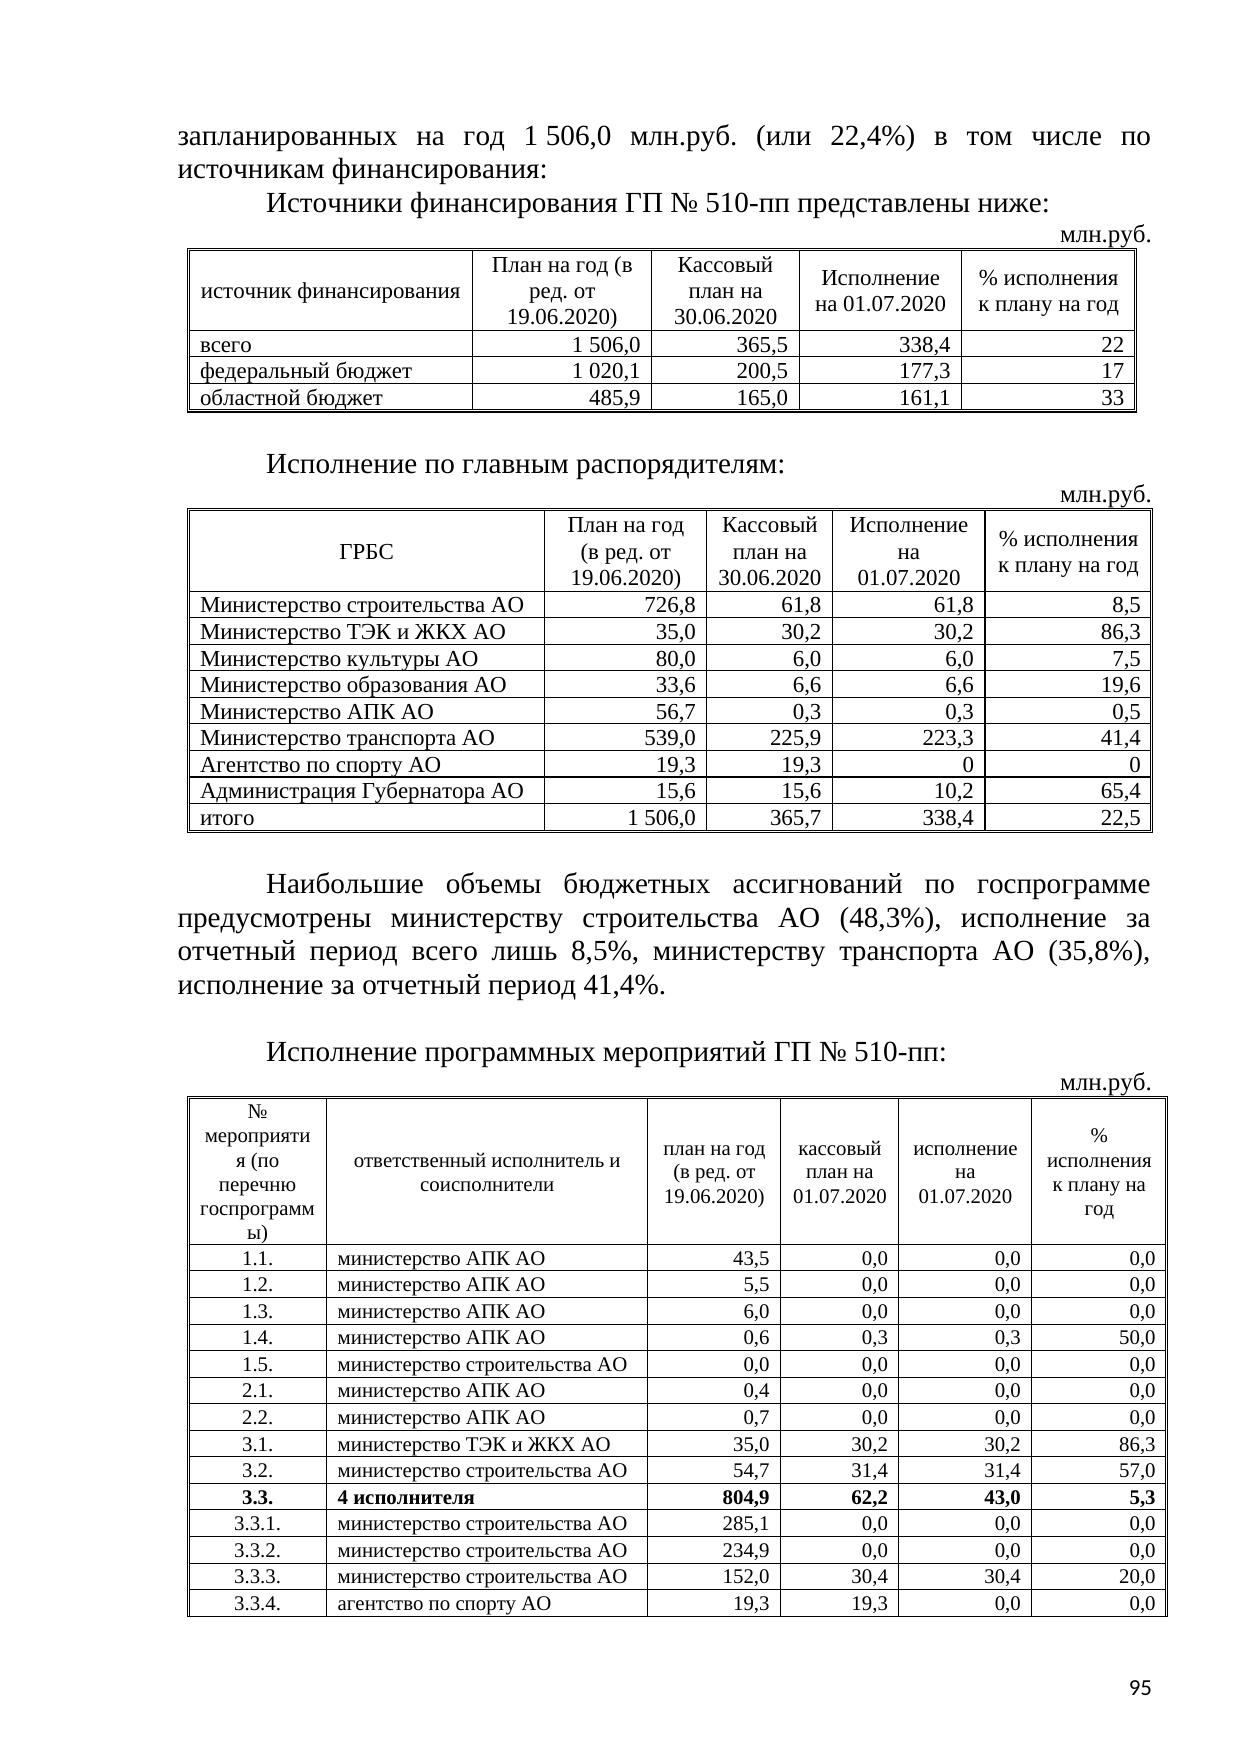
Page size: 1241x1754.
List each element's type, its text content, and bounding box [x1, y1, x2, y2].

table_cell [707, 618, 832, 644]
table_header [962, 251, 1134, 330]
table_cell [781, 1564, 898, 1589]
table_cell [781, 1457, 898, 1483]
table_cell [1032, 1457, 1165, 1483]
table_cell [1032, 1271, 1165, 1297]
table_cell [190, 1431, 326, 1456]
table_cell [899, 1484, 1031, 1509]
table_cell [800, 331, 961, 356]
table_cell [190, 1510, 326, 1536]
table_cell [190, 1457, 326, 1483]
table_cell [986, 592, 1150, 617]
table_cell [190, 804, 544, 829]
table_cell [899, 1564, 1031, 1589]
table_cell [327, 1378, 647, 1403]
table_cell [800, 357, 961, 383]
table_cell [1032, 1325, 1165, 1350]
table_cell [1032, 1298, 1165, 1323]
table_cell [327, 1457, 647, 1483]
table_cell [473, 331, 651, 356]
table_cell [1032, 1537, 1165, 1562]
text Исполнение по главным распорядителям: [177, 446, 1152, 479]
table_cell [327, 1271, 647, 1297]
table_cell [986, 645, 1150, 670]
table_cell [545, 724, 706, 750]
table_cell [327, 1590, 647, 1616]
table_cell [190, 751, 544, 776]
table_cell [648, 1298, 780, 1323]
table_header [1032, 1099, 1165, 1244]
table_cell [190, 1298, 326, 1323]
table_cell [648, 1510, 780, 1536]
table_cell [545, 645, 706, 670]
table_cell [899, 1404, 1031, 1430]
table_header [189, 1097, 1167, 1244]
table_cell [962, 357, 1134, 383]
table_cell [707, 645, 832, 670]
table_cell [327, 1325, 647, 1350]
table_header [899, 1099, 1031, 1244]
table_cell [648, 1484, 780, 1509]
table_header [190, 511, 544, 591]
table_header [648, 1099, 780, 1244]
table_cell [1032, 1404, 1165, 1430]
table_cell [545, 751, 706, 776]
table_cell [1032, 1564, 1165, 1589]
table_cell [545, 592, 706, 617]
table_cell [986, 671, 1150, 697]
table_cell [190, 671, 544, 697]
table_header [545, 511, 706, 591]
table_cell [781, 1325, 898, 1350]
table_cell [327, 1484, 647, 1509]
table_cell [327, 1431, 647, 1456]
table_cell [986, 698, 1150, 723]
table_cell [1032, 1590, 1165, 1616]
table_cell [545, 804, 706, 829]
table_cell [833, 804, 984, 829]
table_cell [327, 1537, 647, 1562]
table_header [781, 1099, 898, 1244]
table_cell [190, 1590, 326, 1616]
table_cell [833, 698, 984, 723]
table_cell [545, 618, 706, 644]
text Исполнение программных мероприятий ГП № 510-пп: [177, 1034, 1152, 1067]
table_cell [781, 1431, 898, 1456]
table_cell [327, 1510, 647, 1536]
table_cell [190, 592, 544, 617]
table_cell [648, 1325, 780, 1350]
text млн.руб. [767, 479, 1152, 508]
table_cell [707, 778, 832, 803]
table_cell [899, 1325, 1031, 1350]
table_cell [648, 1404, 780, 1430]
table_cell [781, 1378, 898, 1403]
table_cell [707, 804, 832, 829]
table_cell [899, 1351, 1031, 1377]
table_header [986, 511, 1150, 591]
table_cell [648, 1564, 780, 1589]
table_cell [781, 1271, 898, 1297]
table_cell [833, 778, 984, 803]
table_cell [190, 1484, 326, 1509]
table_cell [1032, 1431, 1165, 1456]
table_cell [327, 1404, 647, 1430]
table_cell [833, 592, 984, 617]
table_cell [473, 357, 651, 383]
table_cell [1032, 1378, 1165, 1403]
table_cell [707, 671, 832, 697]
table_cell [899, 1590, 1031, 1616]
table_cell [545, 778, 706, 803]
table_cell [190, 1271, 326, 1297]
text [177, 118, 1152, 185]
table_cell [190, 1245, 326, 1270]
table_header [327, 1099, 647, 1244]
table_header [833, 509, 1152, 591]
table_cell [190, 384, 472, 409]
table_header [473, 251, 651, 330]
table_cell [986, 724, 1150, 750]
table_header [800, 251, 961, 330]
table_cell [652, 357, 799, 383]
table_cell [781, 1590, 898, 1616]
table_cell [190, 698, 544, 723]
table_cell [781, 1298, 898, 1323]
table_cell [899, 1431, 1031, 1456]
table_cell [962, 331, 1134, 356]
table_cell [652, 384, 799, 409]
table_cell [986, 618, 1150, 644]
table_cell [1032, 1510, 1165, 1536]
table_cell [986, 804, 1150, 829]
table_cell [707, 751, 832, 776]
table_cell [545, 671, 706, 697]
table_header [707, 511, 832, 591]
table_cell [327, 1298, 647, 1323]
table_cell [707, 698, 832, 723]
text Источники финансирования ГП № 510-пп представлены ниже: [177, 185, 1152, 219]
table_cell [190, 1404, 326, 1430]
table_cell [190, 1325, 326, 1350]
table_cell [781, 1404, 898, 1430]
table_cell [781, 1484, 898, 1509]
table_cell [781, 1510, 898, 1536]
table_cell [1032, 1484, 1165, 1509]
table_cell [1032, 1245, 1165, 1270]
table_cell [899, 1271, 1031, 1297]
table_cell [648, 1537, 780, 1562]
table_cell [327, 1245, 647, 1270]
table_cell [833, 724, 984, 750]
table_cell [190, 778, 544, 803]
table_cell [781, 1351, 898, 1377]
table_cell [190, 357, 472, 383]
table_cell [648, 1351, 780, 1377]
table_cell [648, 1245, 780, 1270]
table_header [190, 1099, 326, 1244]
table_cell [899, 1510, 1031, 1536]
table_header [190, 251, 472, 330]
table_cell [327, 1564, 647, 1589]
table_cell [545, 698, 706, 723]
text млн.руб. [841, 1067, 1152, 1096]
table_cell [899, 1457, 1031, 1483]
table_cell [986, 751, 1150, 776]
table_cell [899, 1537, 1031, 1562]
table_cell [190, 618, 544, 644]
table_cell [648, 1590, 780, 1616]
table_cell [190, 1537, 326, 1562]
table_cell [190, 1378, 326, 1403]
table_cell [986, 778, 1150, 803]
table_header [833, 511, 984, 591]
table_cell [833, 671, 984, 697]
text млн.руб. [177, 219, 1152, 247]
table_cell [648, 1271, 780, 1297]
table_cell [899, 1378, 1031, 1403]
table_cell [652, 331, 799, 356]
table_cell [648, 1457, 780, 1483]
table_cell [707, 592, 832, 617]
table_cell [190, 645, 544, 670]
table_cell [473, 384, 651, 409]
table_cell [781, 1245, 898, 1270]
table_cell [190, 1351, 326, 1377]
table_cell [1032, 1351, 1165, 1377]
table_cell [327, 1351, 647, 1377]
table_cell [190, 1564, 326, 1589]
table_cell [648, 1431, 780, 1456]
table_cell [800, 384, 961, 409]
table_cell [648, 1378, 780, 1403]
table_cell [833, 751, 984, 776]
text Наибольшие объемы бюджетных ассигнований по госпрограмме предусмотрены министерству строительства АО (48,3%), исполнение за отчетный период всего лишь 8,5%, министерству транспорта АО (35,8%), исполнение за отчетный период 41,4%. [177, 866, 1152, 1000]
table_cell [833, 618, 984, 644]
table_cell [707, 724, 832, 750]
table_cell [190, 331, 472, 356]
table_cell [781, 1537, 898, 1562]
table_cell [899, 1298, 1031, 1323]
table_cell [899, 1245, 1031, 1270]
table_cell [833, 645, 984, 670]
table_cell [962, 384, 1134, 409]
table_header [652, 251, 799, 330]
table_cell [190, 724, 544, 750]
